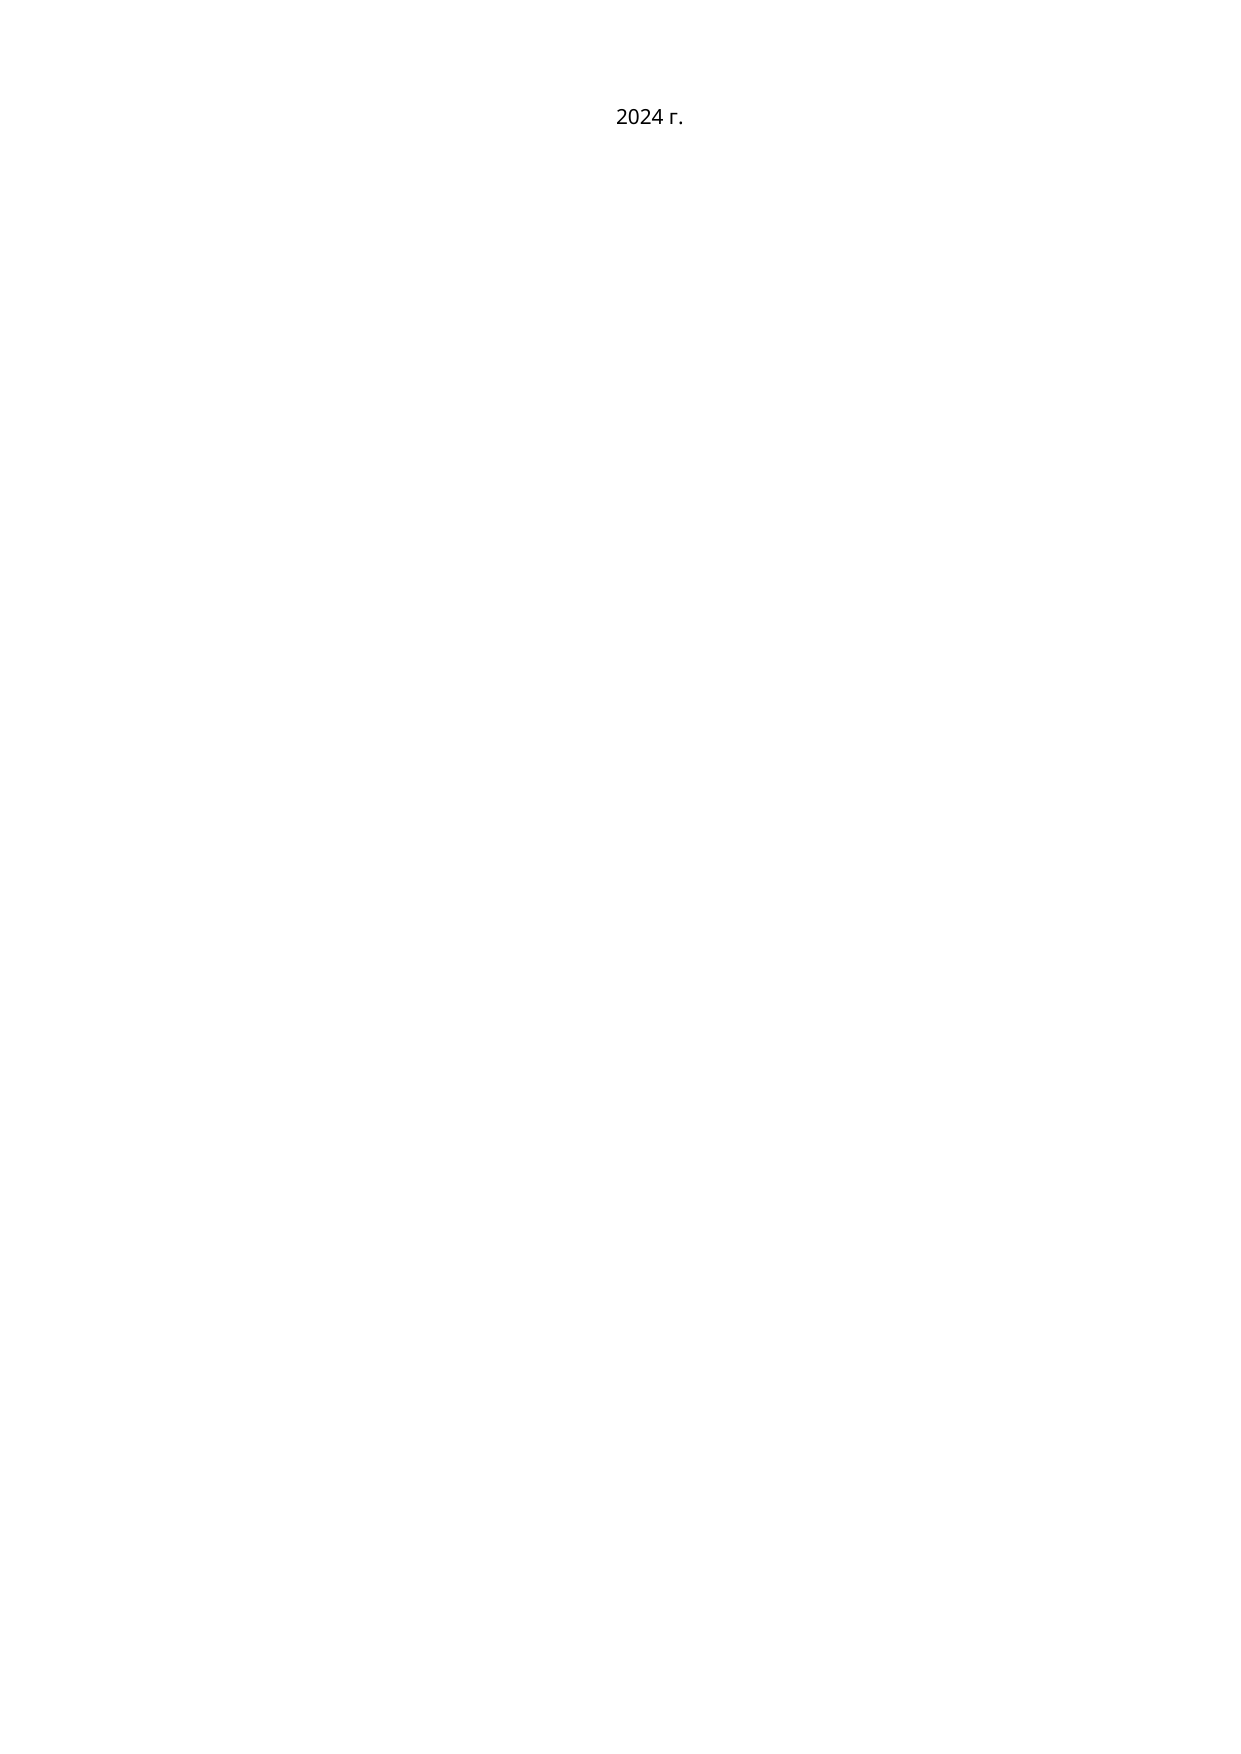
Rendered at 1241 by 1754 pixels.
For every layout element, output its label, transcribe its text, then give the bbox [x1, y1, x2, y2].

text 2024 г. [118, 102, 1181, 131]
